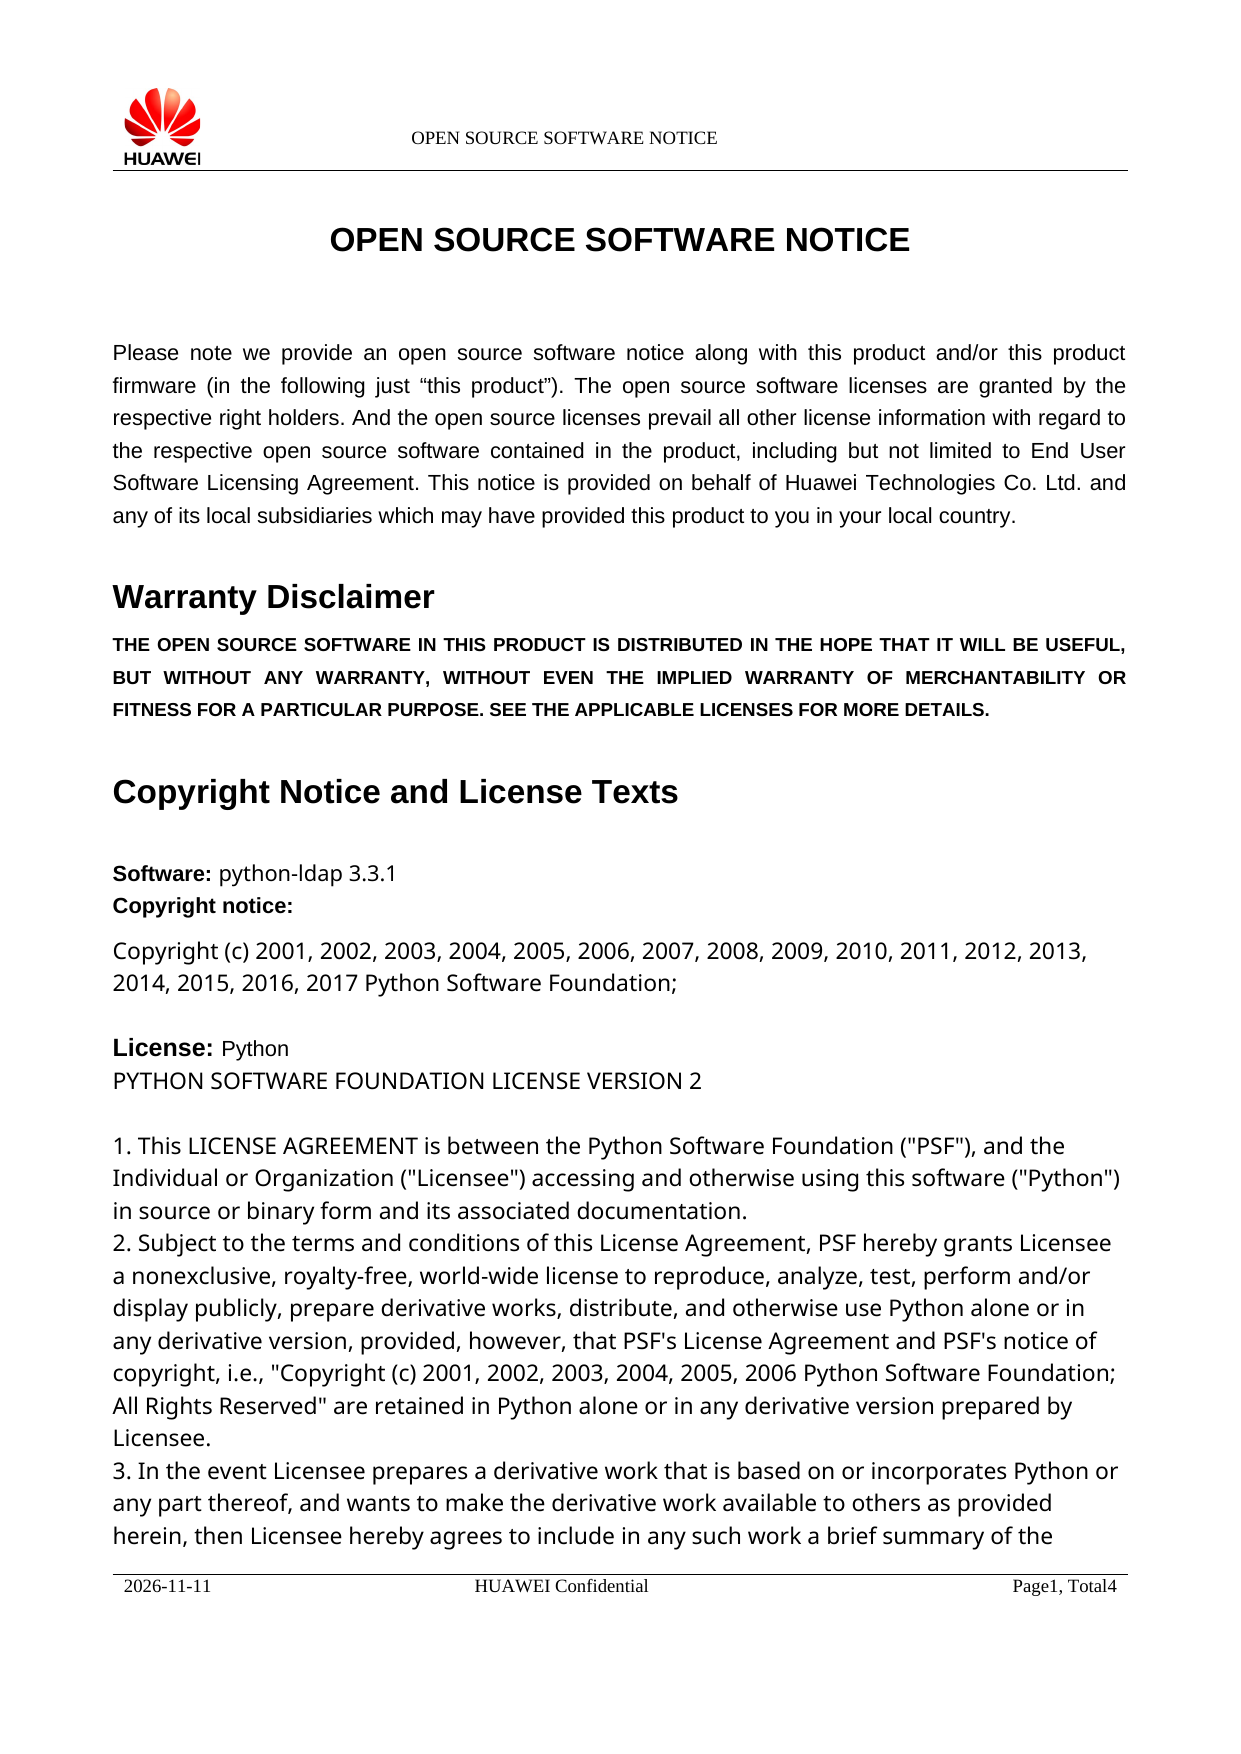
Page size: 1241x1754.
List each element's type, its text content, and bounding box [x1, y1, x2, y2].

text The open source software in this product is distributed in the hope that it will be useful, but WITHOUT ANY WARRANTY, without even the implied warranty of MERCHANTABILITY or FITNESS FOR A PARTICULAR PURPOSE. See the applicable licenses for more details. [112, 629, 1128, 726]
text PYTHON SOFTWARE FOUNDATION LICENSE VERSION 2 [112, 1064, 1128, 1096]
text OPEN SOURCE SOFTWARE NOTICE [112, 206, 1128, 271]
text 1. This LICENSE AGREEMENT is between the Python Software Foundation ("PSF"), and the Individual or Organization ("Licensee") accessing and otherwise using this software ("Python") in source or binary form and its associated documentation. [112, 1129, 1128, 1226]
text License: Python [112, 1031, 1128, 1064]
text 2. Subject to the terms and conditions of this License Agreement, PSF hereby grants Licensee a nonexclusive, royalty-free, world-wide license to reproduce, analyze, test, perform and/or display publicly, prepare derivative works, distribute, and otherwise use Python alone or in any derivative version, provided, however, that PSF's License Agreement and PSF's notice of copyright, i.e., "Copyright (c) 2001, 2002, 2003, 2004, 2005, 2006 Python Software Foundation; All Rights Reserved" are retained in Python alone or in any derivative version prepared by Licensee. [112, 1226, 1128, 1454]
text Warranty Disclaimer [112, 564, 1128, 629]
picture [124, 88, 201, 165]
text Copyright notice: [112, 889, 1128, 921]
text Copyright (c) 2001, 2002, 2003, 2004, 2005, 2006, 2007, 2008, 2009, 2010, 2011, 2012, 2013, 2014, 2015, 2016, 2017 Python Software Foundation; [112, 934, 1128, 1031]
text Please note we provide an open source software notice along with this product and/or this product firmware (in the following just “this product”). The open source software licenses are granted by the respective right holders. And the open source licenses prevail all other license information with regard to the respective open source software contained in the product, including but not limited to End User Software Licensing Agreement. This notice is provided on behalf of Huawei Technologies Co. Ltd. and any of its local subsidiaries which may have provided this product to you in your local country. [112, 336, 1128, 531]
text Copyright Notice and License Texts [112, 759, 1128, 824]
title Software: python-ldap 3.3.1 [112, 856, 1128, 889]
